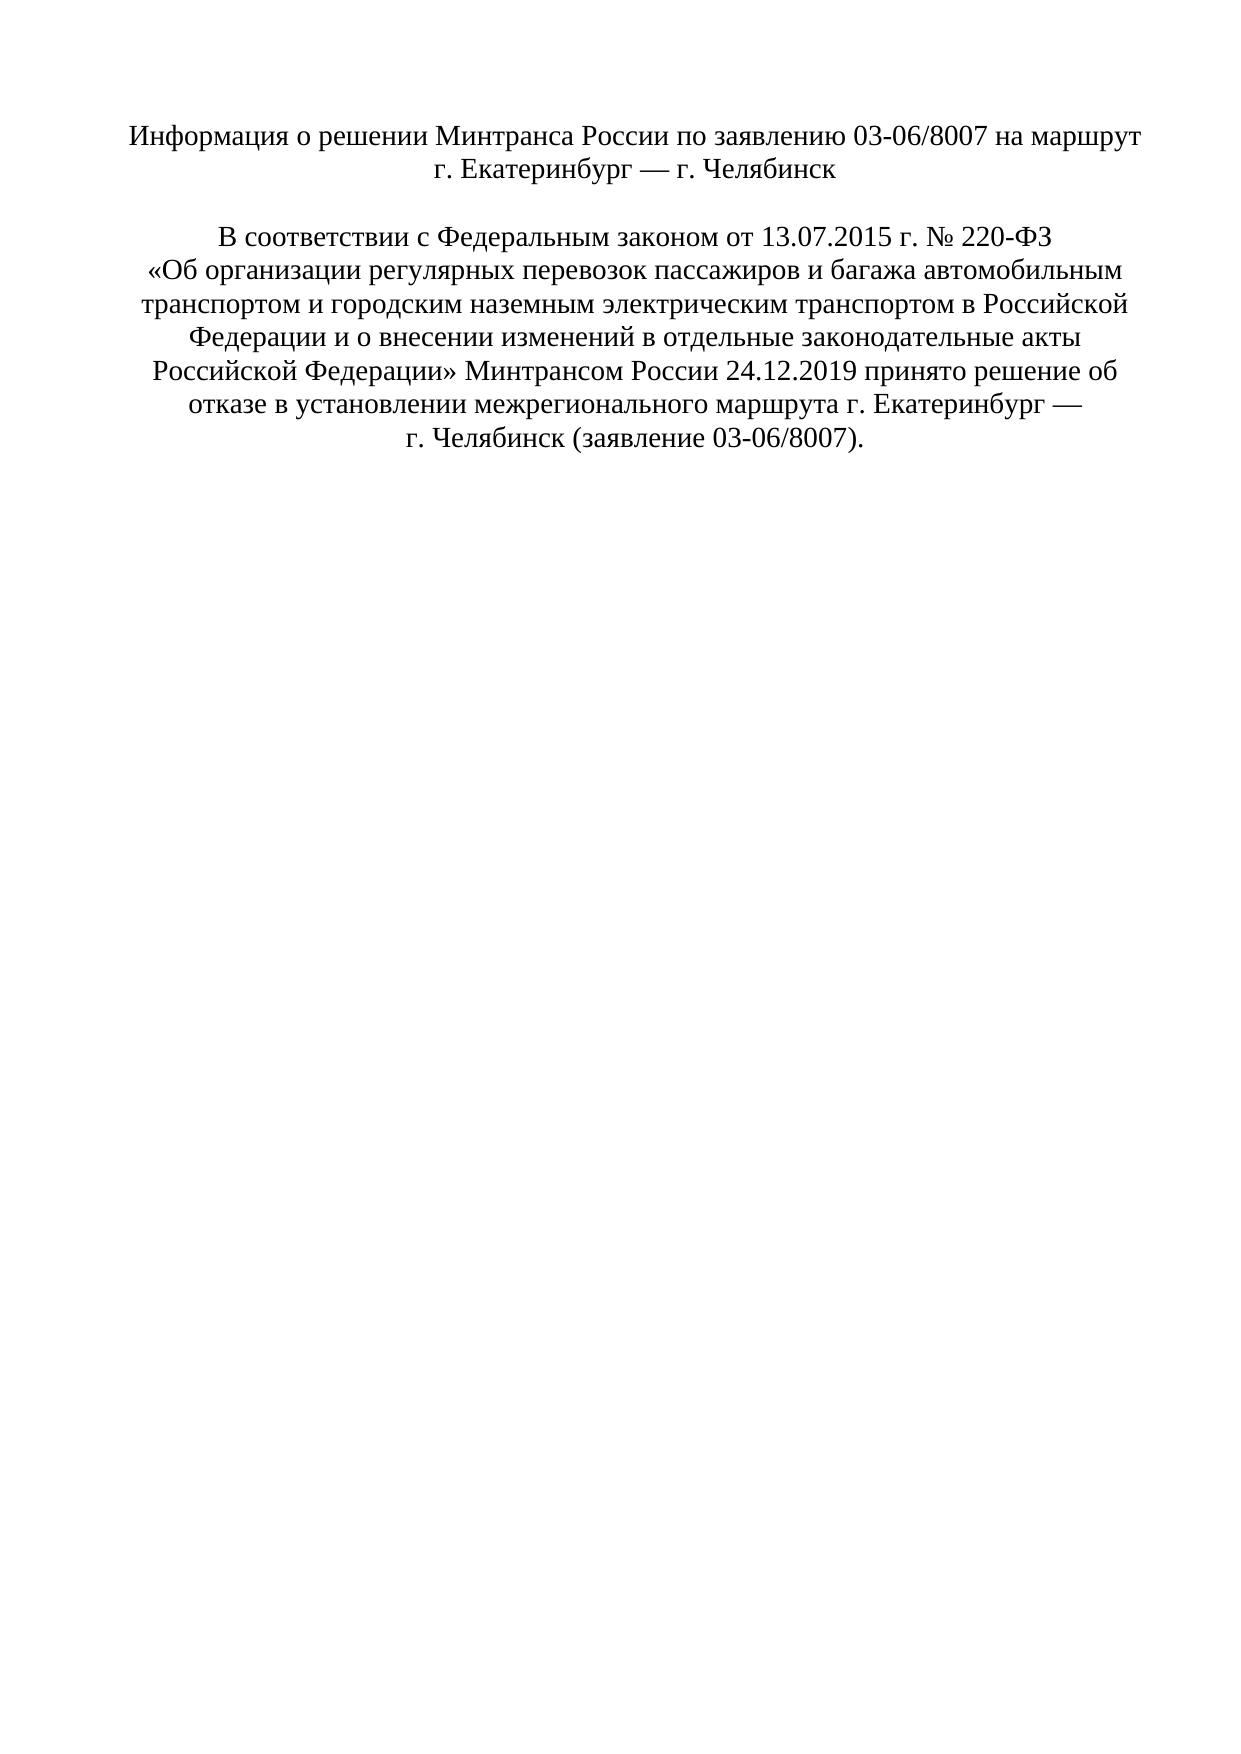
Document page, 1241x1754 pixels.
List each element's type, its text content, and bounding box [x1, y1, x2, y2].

text В соответствии с Федеральным законом от 13.07.2015 г. № 220-ФЗ «Об организации регулярных перевозок пассажиров и багажа автомобильным транспортом и городским наземным электрическим транспортом в Российской Федерации и о внесении изменений в отдельные законодательные акты Российской Федерации» Минтрансом России 24.12.2019 принято решение об отказе в установлении межрегионального маршрута г. Екатеринбург — г. Челябинск (заявление 03-06/8007). [118, 219, 1152, 453]
text Информация о решении Минтранса России по заявлению 03-06/8007 на маршрут г. Екатеринбург — г. Челябинск [118, 118, 1152, 185]
